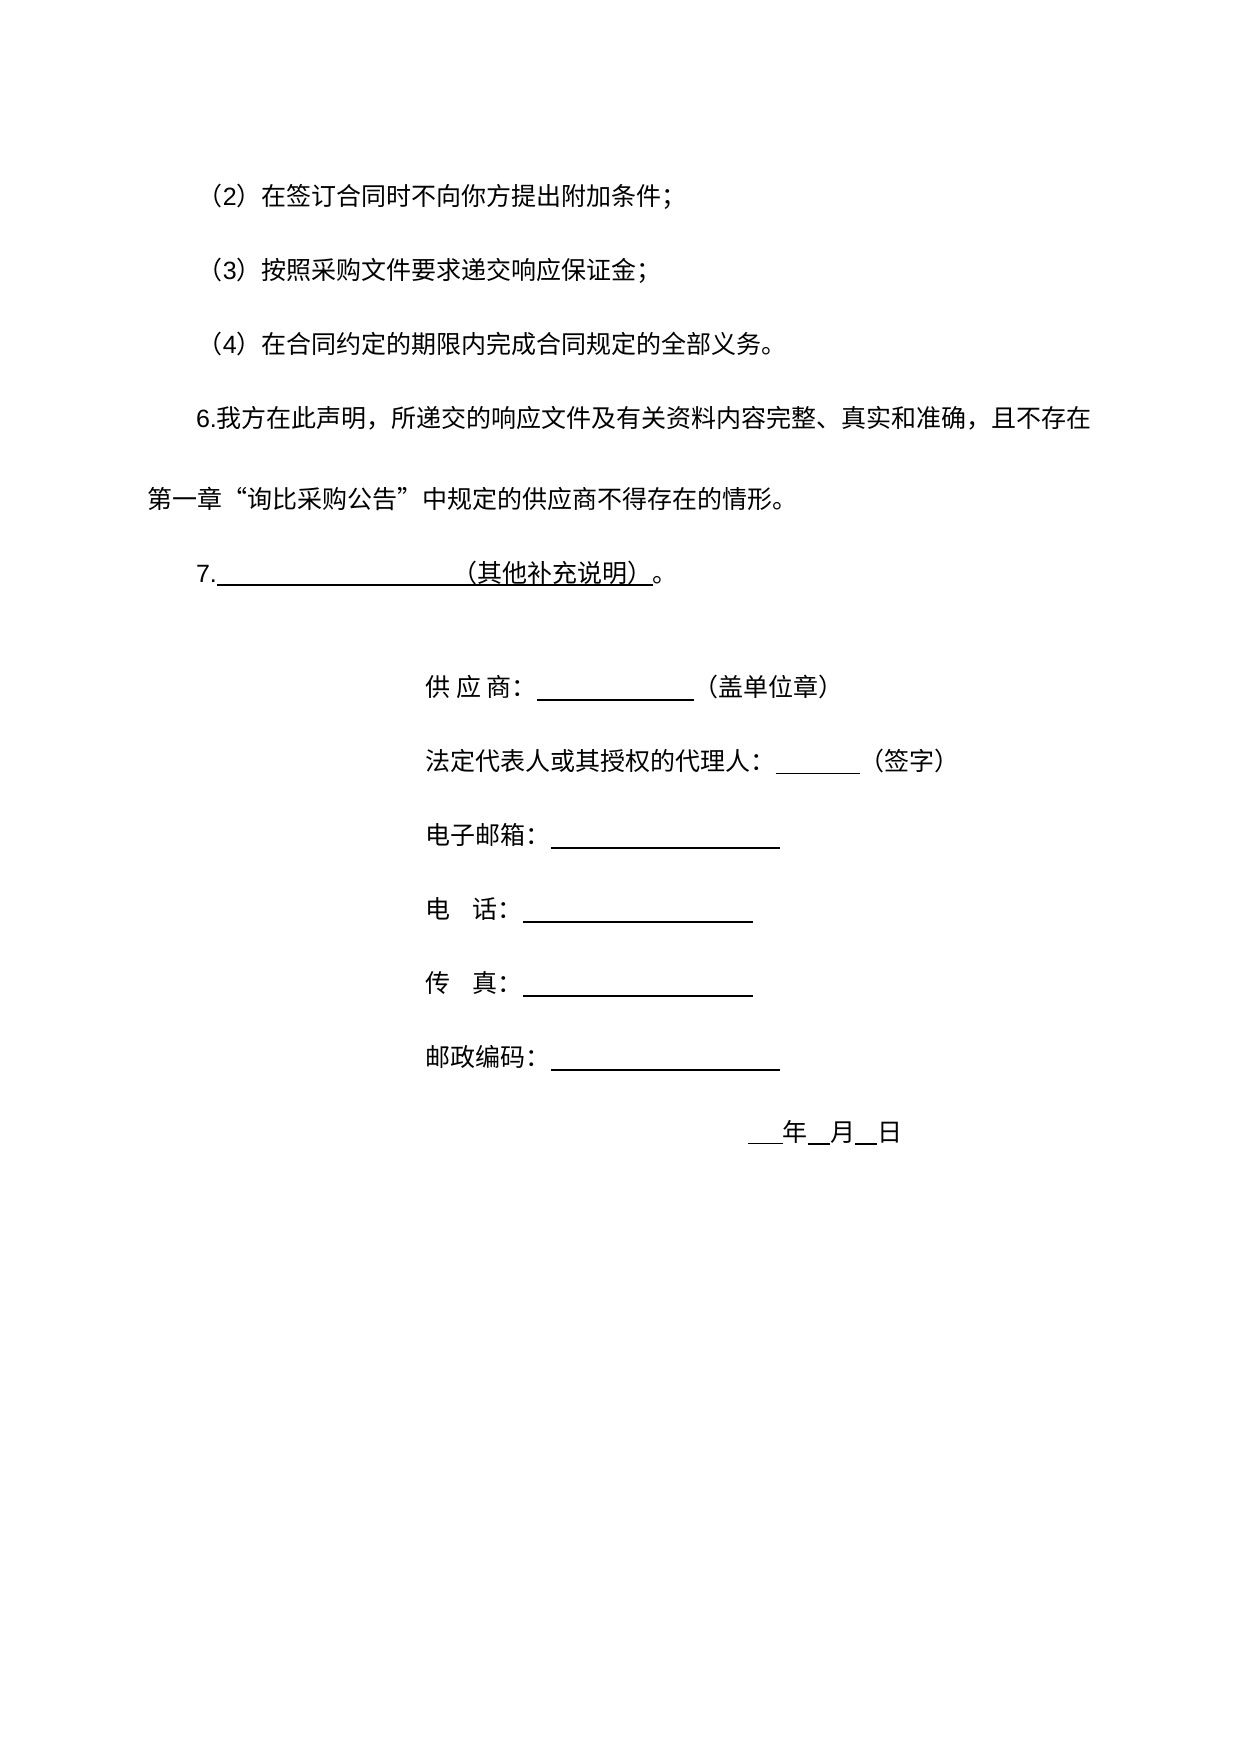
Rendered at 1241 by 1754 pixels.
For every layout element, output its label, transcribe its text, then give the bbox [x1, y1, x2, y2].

text 供 应 商： （盖单位章） [148, 653, 1092, 718]
text （2）在签订合同时不向你方提出附加条件； [148, 162, 1092, 227]
text （3）按照采购文件要求递交响应保证金； [148, 236, 1092, 301]
text 法定代表人或其授权的代理人： （签字） [148, 727, 1092, 792]
text 7. （其他补充说明）。 [148, 539, 1092, 604]
text 邮政编码： [148, 1023, 1092, 1088]
text 电 话： [148, 875, 1092, 940]
text 6.我方在此声明，所递交的响应文件及有关资料内容完整、真实和准确，且不存在第一章“询比采购公告”中规定的供应商不得存在的情形。 [148, 384, 1092, 530]
text 年 月 日 [148, 1098, 1092, 1163]
text 电子邮箱： [148, 801, 1092, 866]
text 传 真： [148, 949, 1092, 1014]
text （4）在合同约定的期限内完成合同规定的全部义务。 [148, 310, 1092, 375]
